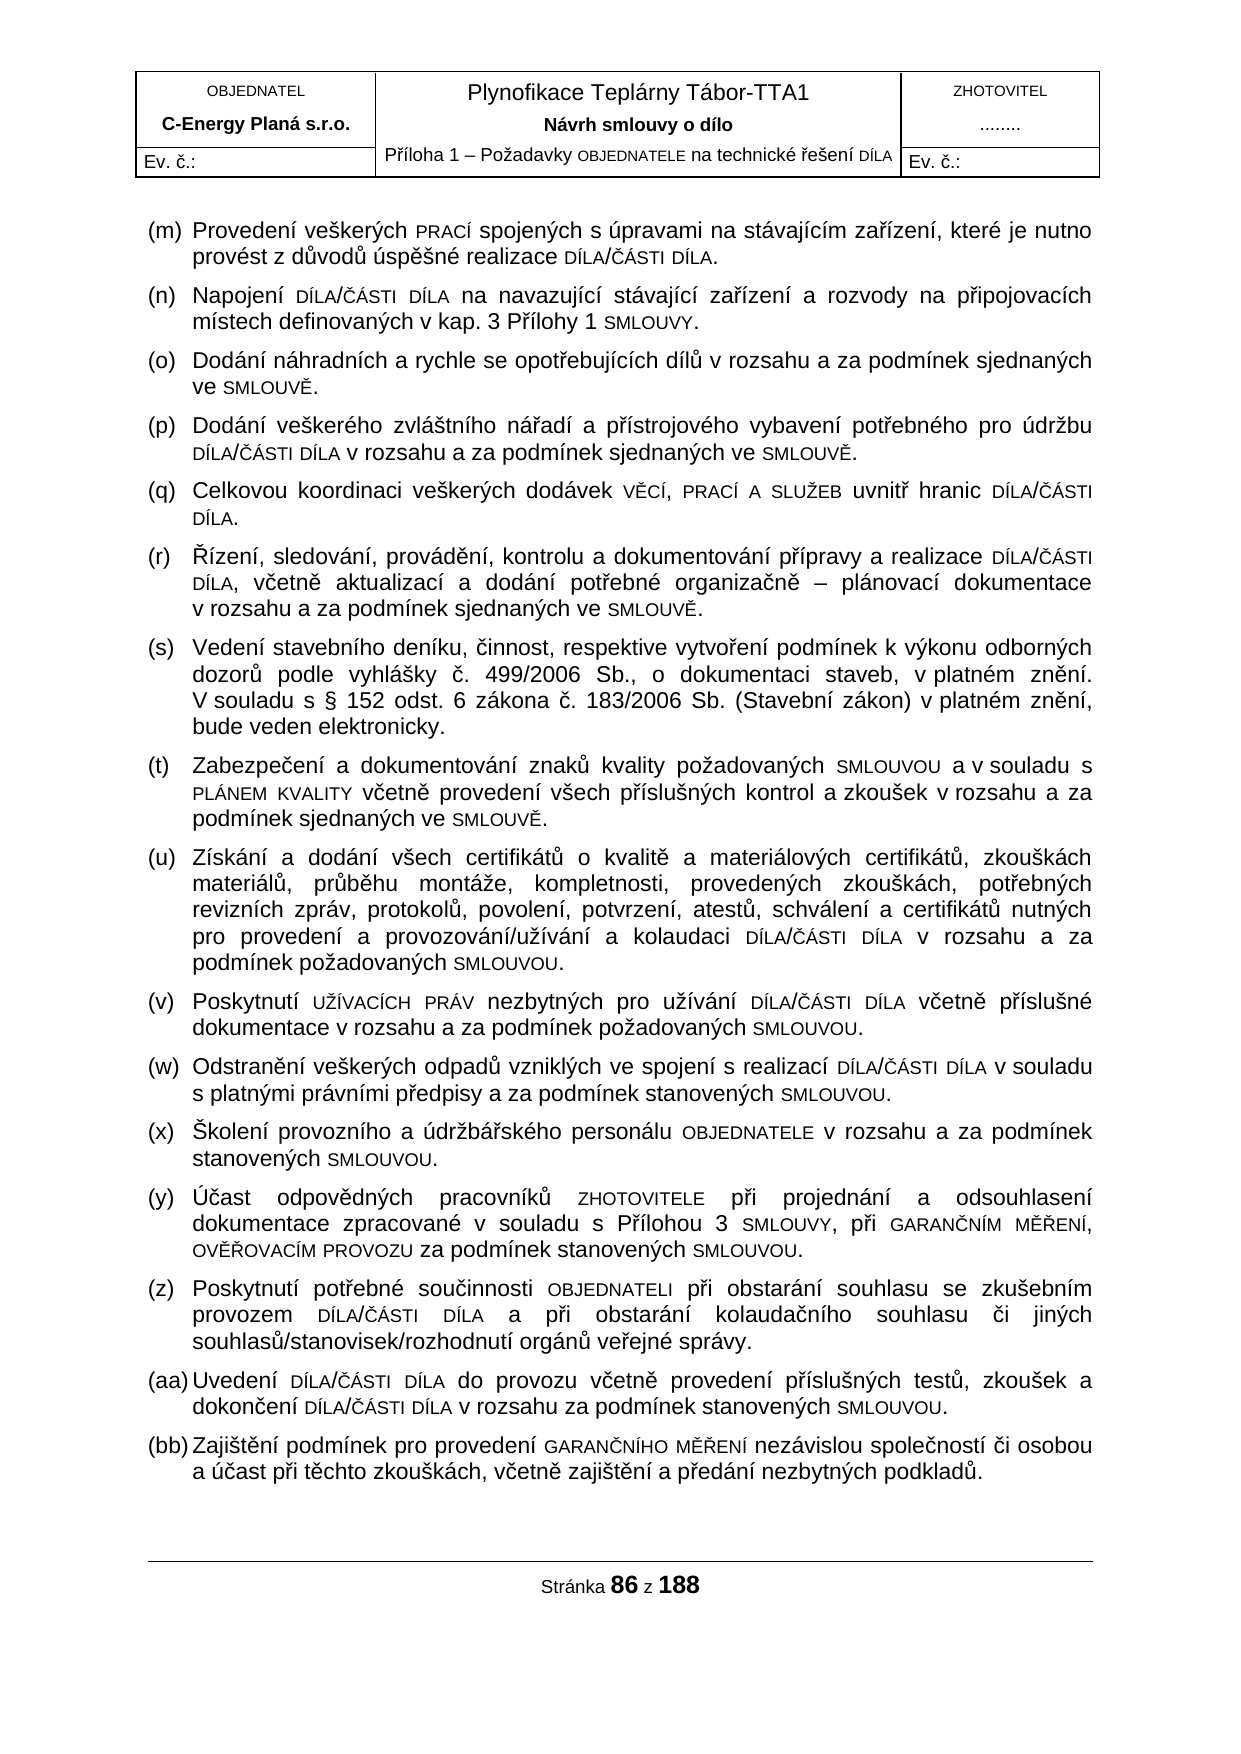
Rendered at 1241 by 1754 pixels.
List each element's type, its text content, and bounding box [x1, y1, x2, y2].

text (r) Řízení, sledování, provádění, kontrolu a dokumentování přípravy a realizace díla/části díla, včetně aktualizací a dodání potřebné organizačně – plánovací dokumentace v rozsahu a za podmínek sjednaných ve smlouvě. [148, 543, 1093, 622]
text (t) Zabezpečení a dokumentování znaků kvality požadovaných smlouvou a v souladu s plánem kvality včetně provedení všech příslušných kontrol a zkoušek v rozsahu a za podmínek sjednaných ve smlouvě. [148, 752, 1093, 831]
text (m) Provedení veškerých prací spojených s úpravami na stávajícím zařízení, které je nutno provést z důvodů úspěšné realizace díla/části díla. [148, 217, 1093, 269]
text (bb) Zajištění podmínek pro provedení garančního měření nezávislou společností či osobou a účast při těchto zkouškách, včetně zajištění a předání nezbytných podkladů. [148, 1432, 1093, 1484]
text (y) Účast odpovědných pracovníků zhotovitele při projednání a odsouhlasení dokumentace zpracované v souladu s Přílohou 3 smlouvy, při garančním měření, ověřovacím provozu za podmínek stanovených smlouvou. [148, 1183, 1093, 1263]
text (u) Získání a dodání všech certifikátů o kvalitě a materiálových certifikátů, zkouškách materiálů, průběhu montáže, kompletnosti, provedených zkouškách, potřebných revizních zpráv, protokolů, povolení, potvrzení, atestů, schválení a certifikátů nutných pro provedení a provozování/užívání a kolaudaci díla/části díla v rozsahu a za podmínek požadovaných smlouvou. [148, 844, 1093, 975]
text (v) Poskytnutí užívacích práv nezbytných pro užívání díla/části díla včetně příslušné dokumentace v rozsahu a za podmínek požadovaných smlouvou. [148, 988, 1093, 1041]
text (o) Dodání náhradních a rychle se opotřebujících dílů v rozsahu a za podmínek sjednaných ve smlouvě. [148, 347, 1093, 400]
text (n) Napojení díla/části díla na navazující stávající zařízení a rozvody na připojovacích místech definovaných v kap. 3 Přílohy 1 smlouvy. [148, 282, 1093, 334]
text (p) Dodání veškerého zvláštního nářadí a přístrojového vybavení potřebného pro údržbu díla/části díla v rozsahu a za podmínek sjednaných ve smlouvě. [148, 412, 1093, 465]
text (aa) Uvedení díla/části díla do provozu včetně provedení příslušných testů, zkoušek a dokončení díla/části díla v rozsahu za podmínek stanovených smlouvou. [148, 1367, 1093, 1419]
text (w) Odstranění veškerých odpadů vzniklých ve spojení s realizací díla/části díla v souladu s platnými právními předpisy a za podmínek stanovených smlouvou. [148, 1053, 1093, 1106]
text (z) Poskytnutí potřebné součinnosti objednateli při obstarání souhlasu se zkušebním provozem díla/části díla a při obstarání kolaudačního souhlasu či jiných souhlasů/stanovisek/rozhodnutí orgánů veřejné správy. [148, 1275, 1093, 1354]
text (x) Školení provozního a údržbářského personálu objednatele v rozsahu a za podmínek stanovených smlouvou. [148, 1118, 1093, 1171]
text (s) Vedení stavebního deníku, činnost, respektive vytvoření podmínek k výkonu odborných dozorů podle vyhlášky č. 499/2006 Sb., o dokumentaci staveb, v platném znění. V souladu s § 152 odst. 6 zákona č. 183/2006 Sb. (Stavební zákon) v platném znění, bude veden elektronicky. [148, 634, 1093, 739]
text (q) Celkovou koordinaci veškerých dodávek věcí, prací a služeb uvnitř hranic díla/části díla. [148, 477, 1093, 530]
